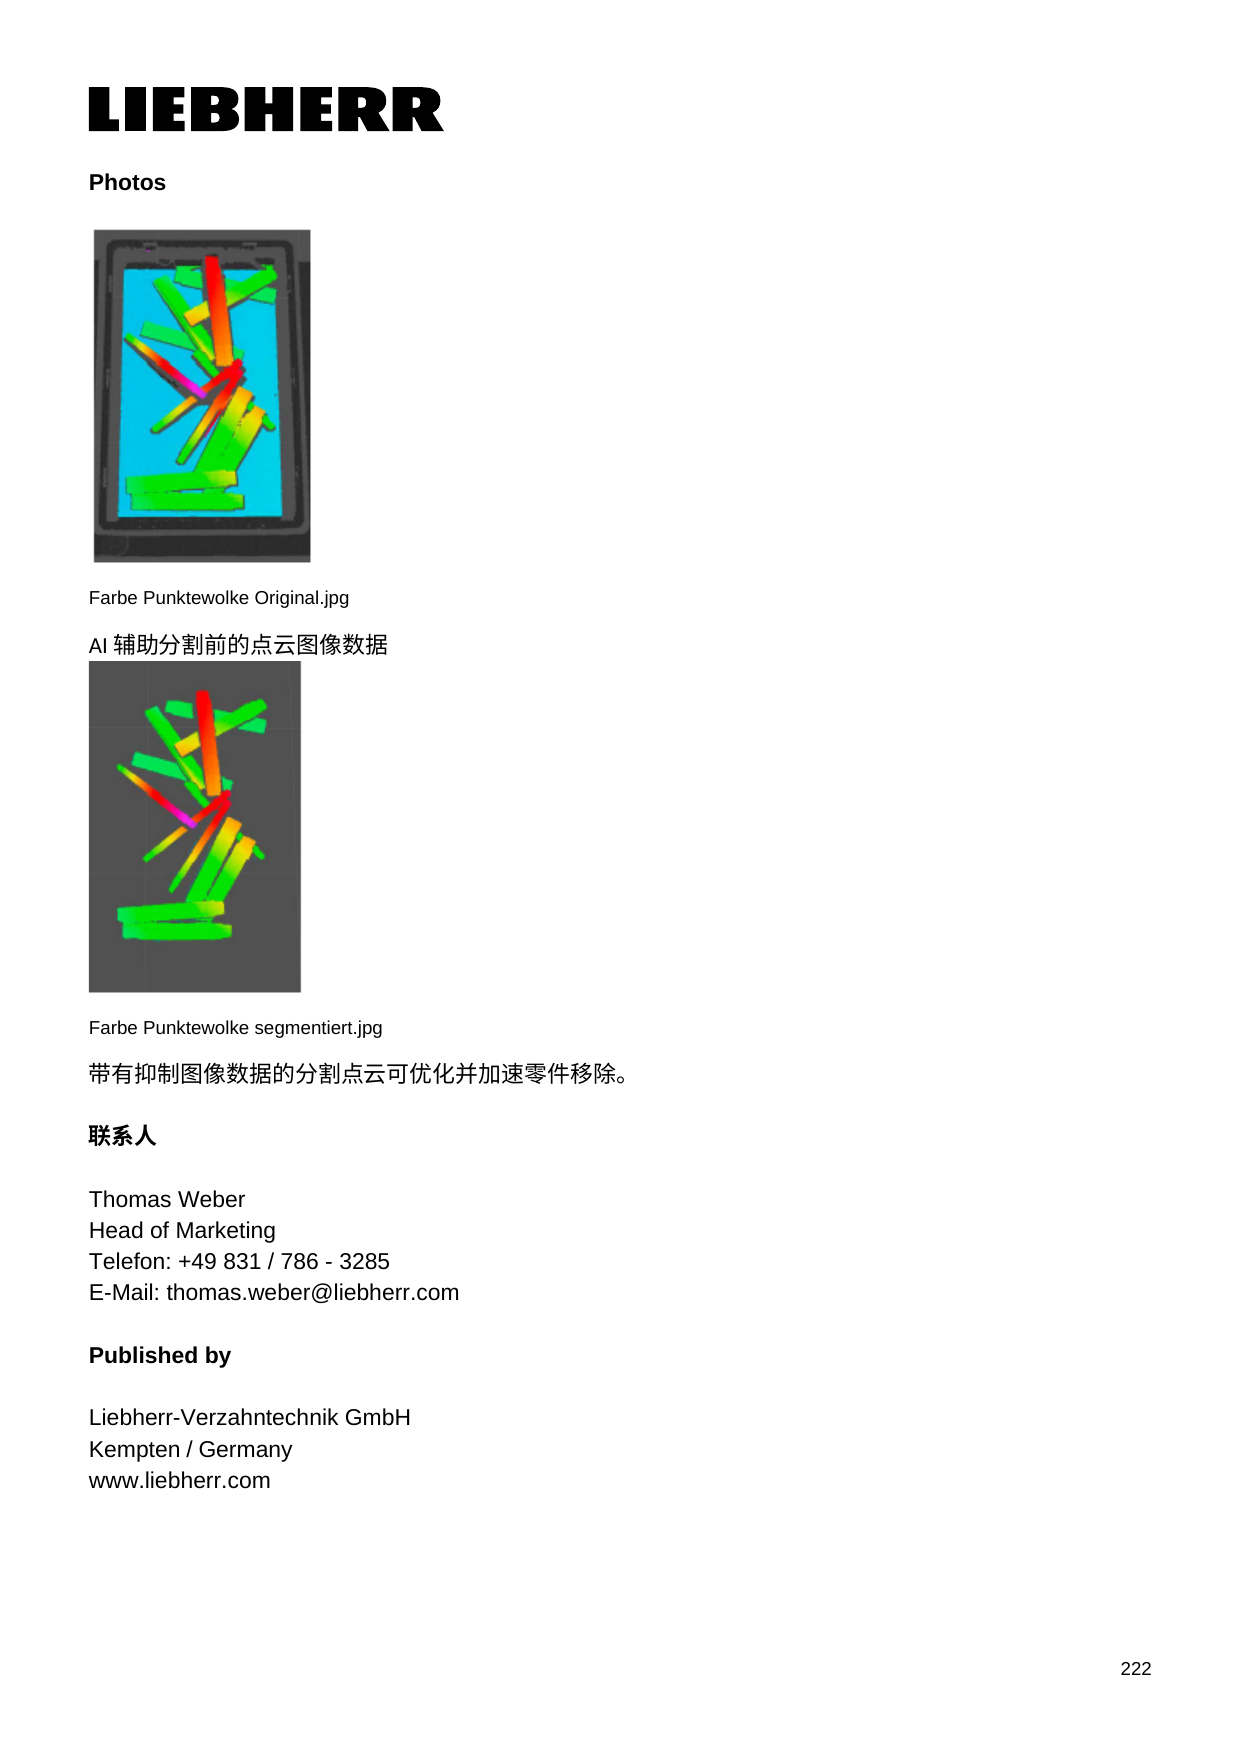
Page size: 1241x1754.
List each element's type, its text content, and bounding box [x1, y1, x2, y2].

picture [88, 227, 317, 569]
text 带有抑制图像数据的分割点云可优化并加速零件移除。 [89, 1057, 1152, 1088]
text Thomas Weber Head of Marketing Telefon: +49 831 / 786 - 3285 E-Mail: thomas.weber@liebherr.com [89, 1182, 1152, 1307]
text Liebherr-Verzahntechnik GmbH Kempten / Germany www.liebherr.com [89, 1401, 1152, 1494]
picture [88, 661, 309, 999]
text Photos [89, 165, 1152, 196]
text Farbe Punktewolke Original.jpg [89, 587, 1152, 608]
text Published by [89, 1338, 1152, 1369]
text 联系人 [89, 1119, 1152, 1151]
text Farbe Punktewolke segmentiert.jpg [89, 1017, 1152, 1039]
text AI 辅助分割前的点云图像数据 [89, 626, 1152, 999]
